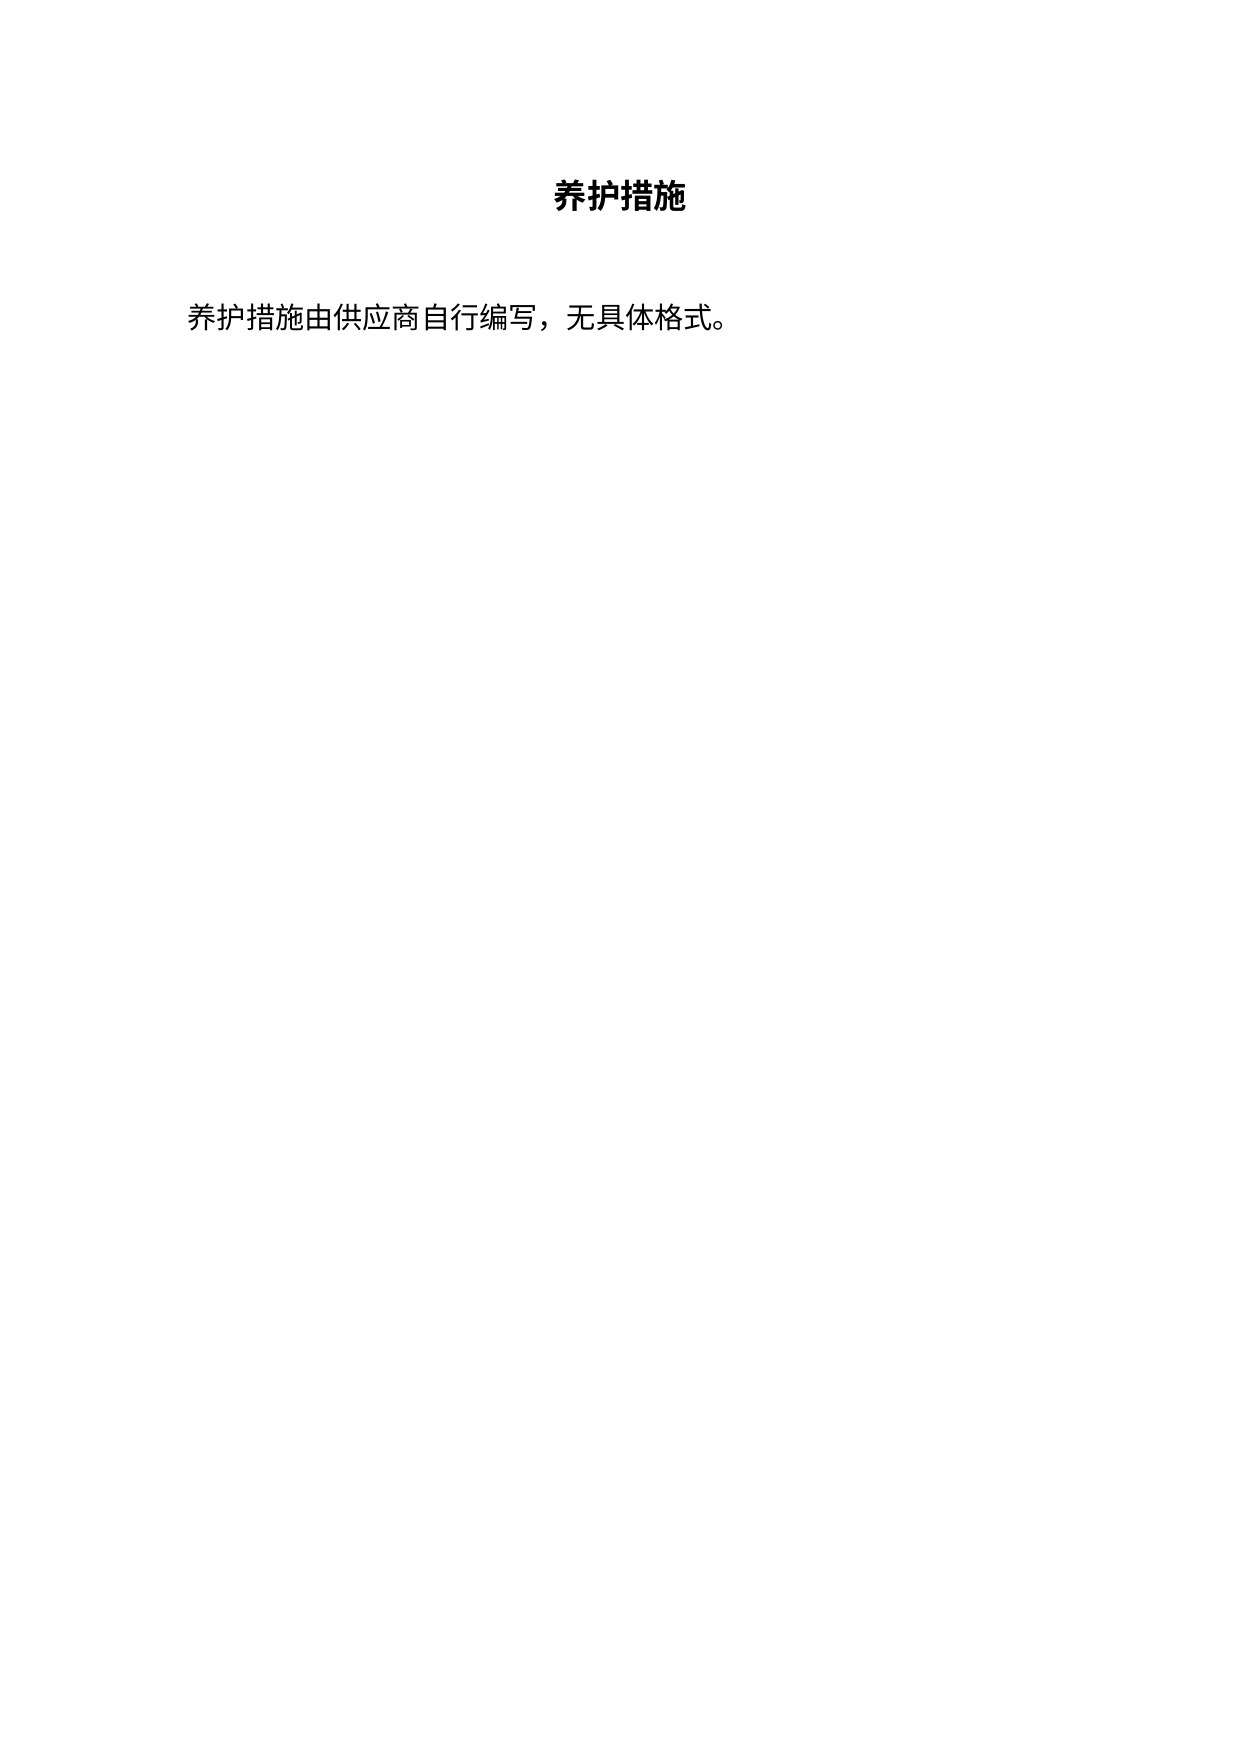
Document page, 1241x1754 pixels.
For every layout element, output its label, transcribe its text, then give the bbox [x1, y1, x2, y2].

subtitle 养护措施 [187, 162, 1053, 227]
text 养护措施由供应商自行编写，无具体格式。 [187, 283, 1053, 348]
